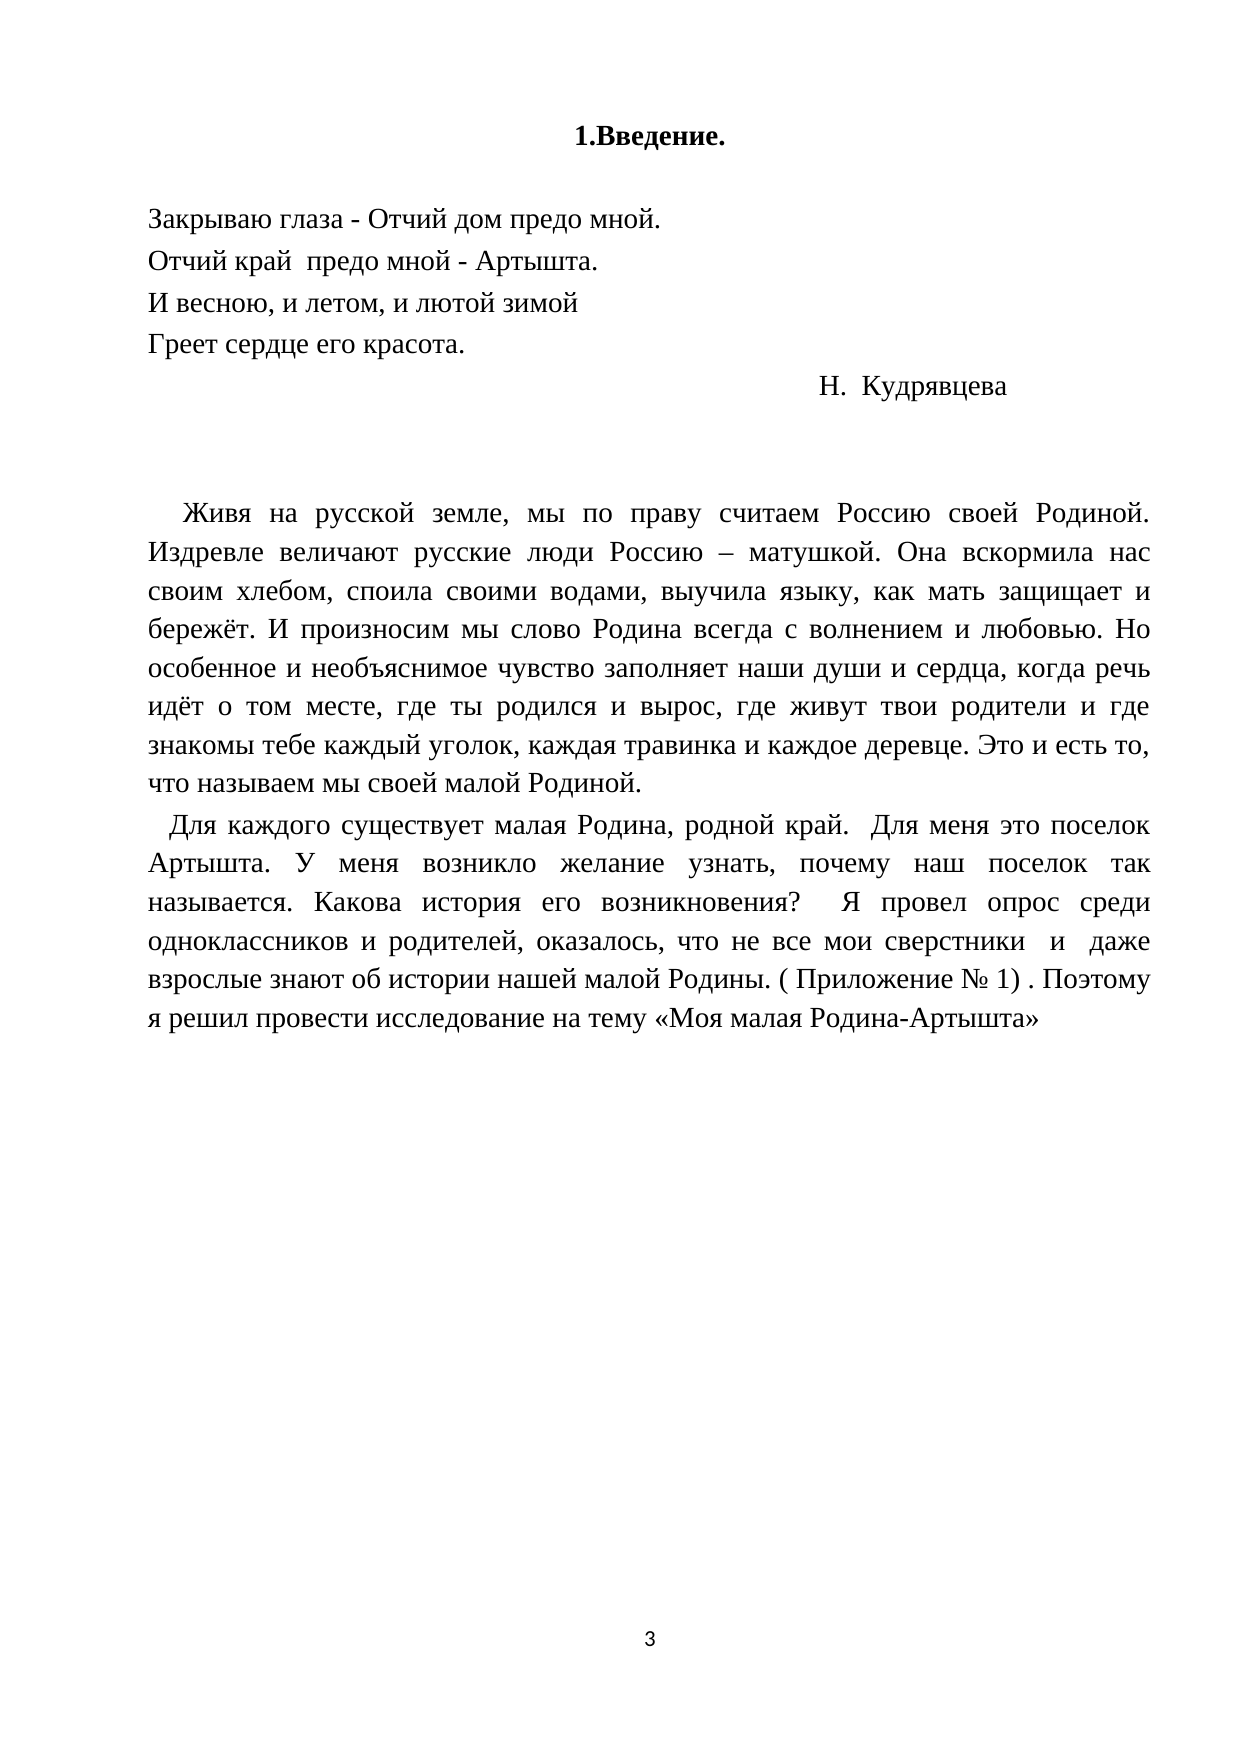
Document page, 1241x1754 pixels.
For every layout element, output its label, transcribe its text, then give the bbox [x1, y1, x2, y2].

text Отчий край предо мной - Артышта. [148, 243, 1152, 277]
text И весною, и летом, и лютой зимой [148, 285, 1152, 318]
text Живя на русской земле, мы по праву считаем Россию своей Родиной. Издревле величают русские люди Россию – матушкой. Она вскормила нас своим хлебом, споила своими водами, выучила языку, как мать защищает и бережёт. И произносим мы слово Родина всегда с волнением и любовью. Но особенное и необъяснимое чувство заполняет наши души и сердца, когда речь идёт о том месте, где ты родился и вырос, где живут твои родители и где знакомы тебе каждый уголок, каждая травинка и каждое деревце. Это и есть то, что называем мы своей малой Родиной. [148, 496, 1152, 799]
text Греет сердце его красота. [148, 326, 1152, 360]
text Закрываю глаза - Отчий дом предо мной. [148, 201, 1152, 235]
text 1.Введение. [148, 118, 1152, 152]
text Для каждого существует малая Родина, родной край. Для меня это поселок Артышта. У меня возникло желание узнать, почему наш поселок так называется. Какова история его возникновения? Я провел опрос среди одноклассников и родителей, оказалось, что не все мои сверстники и даже взрослые знают об истории нашей малой Родины. ( Приложение № 1) . Поэтому я решил провести исследование на тему «Моя малая Родина-Артышта» [148, 807, 1152, 1033]
text Н. Кудрявцева [148, 368, 1152, 402]
